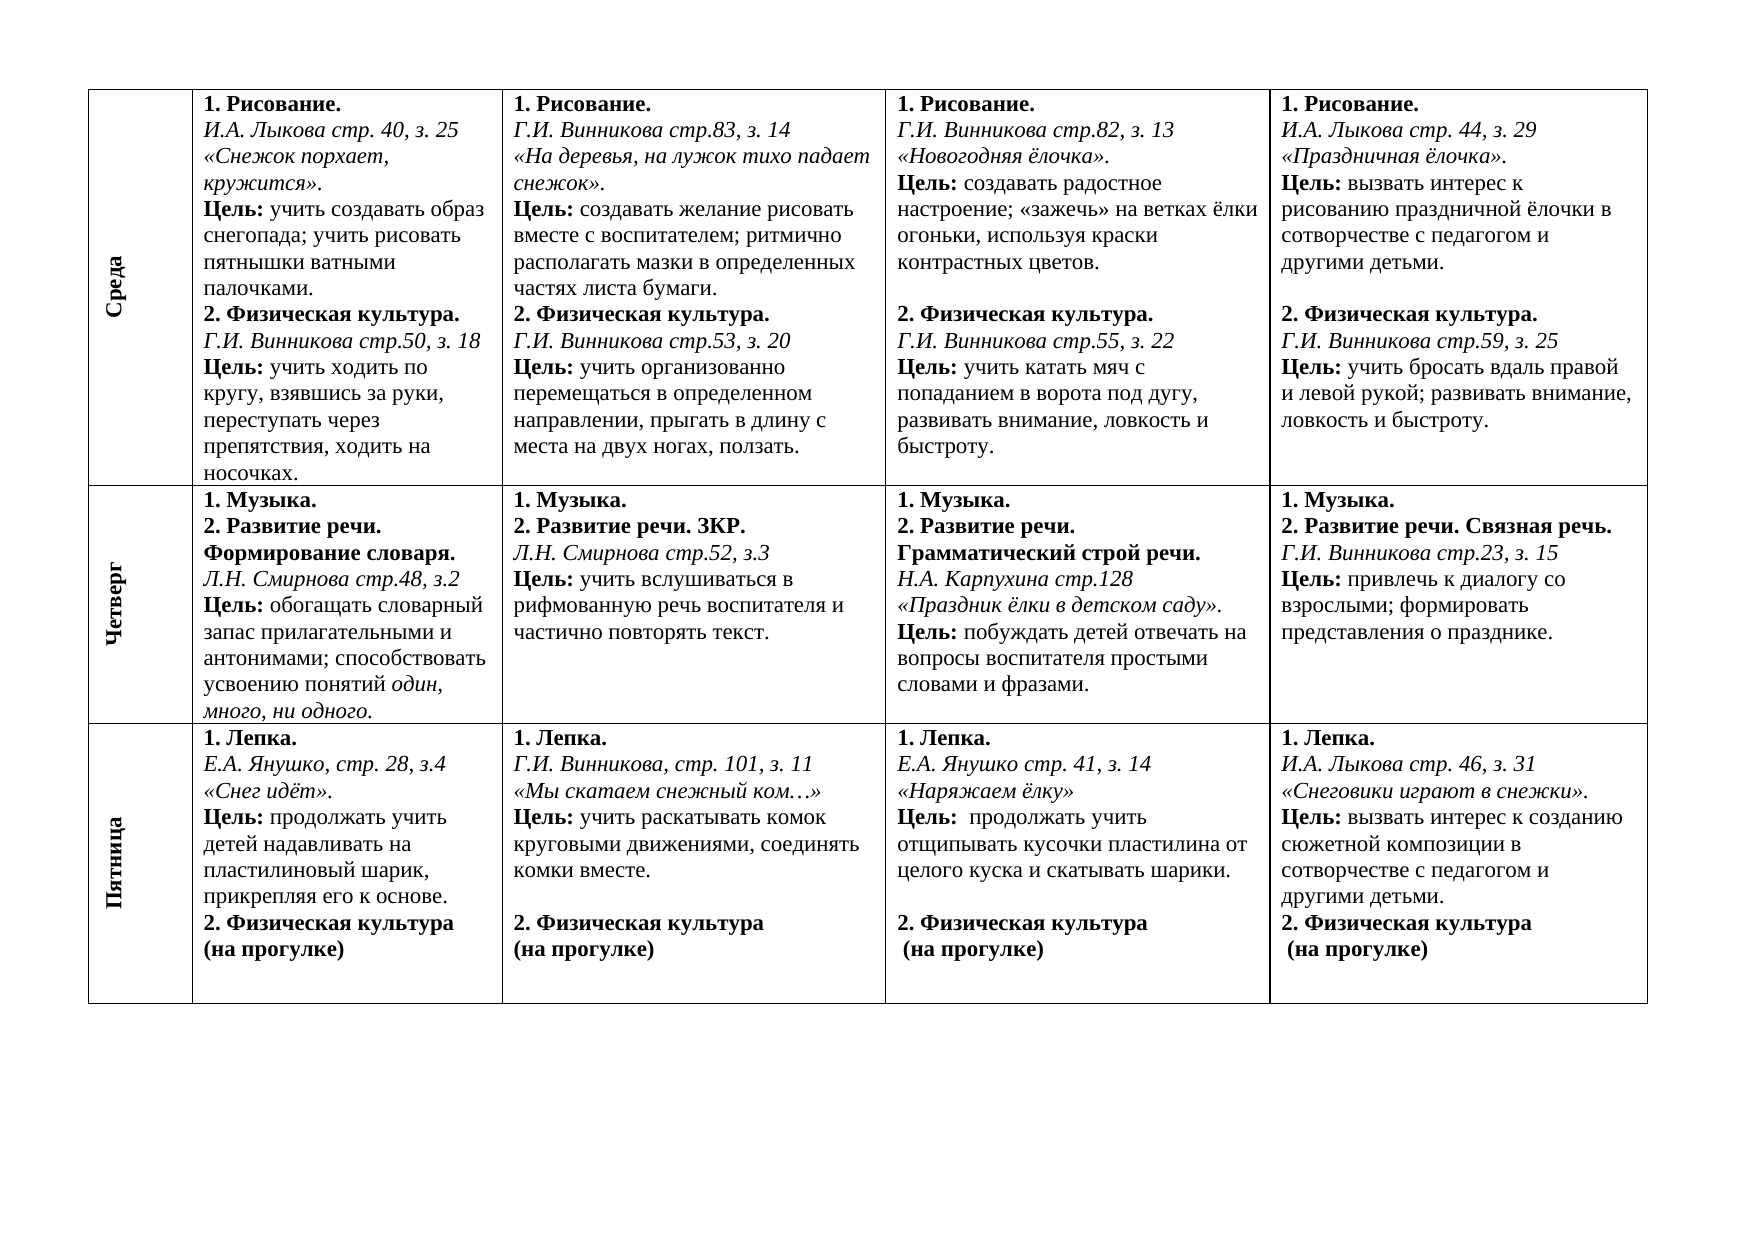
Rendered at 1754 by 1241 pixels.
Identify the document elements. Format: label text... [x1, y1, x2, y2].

table_cell 1. Рисование. И.А. Лыкова стр. 44, з. 29 «Праздничная ёлочка». Цель: вызвать интерес к рисованию праздничной ёлочки в сотворчестве с педагогом и другими детьми. 2. Физическая культура. Г.И. Винникова стр.59, з. 25 Цель: учить бросать вдаль правой и левой рукой; развивать внимание, ловкость и быстроту. [1271, 90, 1647, 485]
table_cell 1. Музыка. 2. Развитие речи. ЗКР. Л.Н. Смирнова стр.52, з.3 Цель: учить вслушиваться в рифмованную речь воспитателя и частично повторять текст. [503, 486, 885, 723]
table_cell Четверг [89, 486, 192, 723]
table_cell 1. Лепка. И.А. Лыкова стр. 46, з. 31 «Снеговики играют в снежки». Цель: вызвать интерес к созданию сюжетной композиции в сотворчестве с педагогом и другими детьми. 2. Физическая культура (на прогулке) [1271, 724, 1647, 1003]
table_cell 1. Лепка. Е.А. Янушко, стр. 28, з.4 «Снег идёт». Цель: продолжать учить детей надавливать на пластилиновый шарик, прикрепляя его к основе. 2. Физическая культура (на прогулке) [193, 724, 502, 1003]
table_cell Среда [89, 90, 192, 485]
table_cell 1. Лепка. Г.И. Винникова, стр. 101, з. 11 «Мы скатаем снежный ком…» Цель: учить раскатывать комок круговыми движениями, соединять комки вместе. 2. Физическая культура (на прогулке) [503, 724, 885, 1003]
table_cell 1. Музыка. 2. Развитие речи. Связная речь. Г.И. Винникова стр.23, з. 15 Цель: привлечь к диалогу со взрослыми; формировать представления о празднике. [1271, 486, 1647, 723]
table_cell 1. Музыка. 2. Развитие речи. Грамматический строй речи. Н.А. Карпухина стр.128 «Праздник ёлки в детском саду». Цель: побуждать детей отвечать на вопросы воспитателя простыми словами и фразами. [886, 486, 1269, 723]
table_cell 1. Рисование. И.А. Лыкова стр. 40, з. 25 «Снежок порхает, кружится». Цель: учить создавать образ снегопада; учить рисовать пятнышки ватными палочками. 2. Физическая культура. Г.И. Винникова стр.50, з. 18 Цель: учить ходить по кругу, взявшись за руки, переступать через препятствия, ходить на носочках. [193, 90, 502, 485]
table_cell Пятница [89, 724, 192, 1003]
table_cell 1. Лепка. Е.А. Янушко стр. 41, з. 14 «Наряжаем ёлку» Цель: продолжать учить отщипывать кусочки пластилина от целого куска и скатывать шарики. 2. Физическая культура (на прогулке) [886, 724, 1269, 1003]
table_cell 1. Музыка. 2. Развитие речи. Формирование словаря. Л.Н. Смирнова стр.48, з.2 Цель: обогащать словарный запас прилагательными и антонимами; способствовать усвоению понятий один, много, ни одного. [193, 486, 502, 723]
table_cell 1. Рисование. Г.И. Винникова стр.83, з. 14 «На деревья, на лужок тихо падает снежок». Цель: создавать желание рисовать вместе с воспитателем; ритмично располагать мазки в определенных частях листа бумаги. 2. Физическая культура. Г.И. Винникова стр.53, з. 20 Цель: учить организованно перемещаться в определенном направлении, прыгать в длину с места на двух ногах, ползать. [503, 90, 885, 485]
table_cell 1. Рисование. Г.И. Винникова стр.82, з. 13 «Новогодняя ёлочка». Цель: создавать радостное настроение; «зажечь» на ветках ёлки огоньки, используя краски контрастных цветов. 2. Физическая культура. Г.И. Винникова стр.55, з. 22 Цель: учить катать мяч с попаданием в ворота под дугу, развивать внимание, ловкость и быстроту. [886, 90, 1269, 485]
